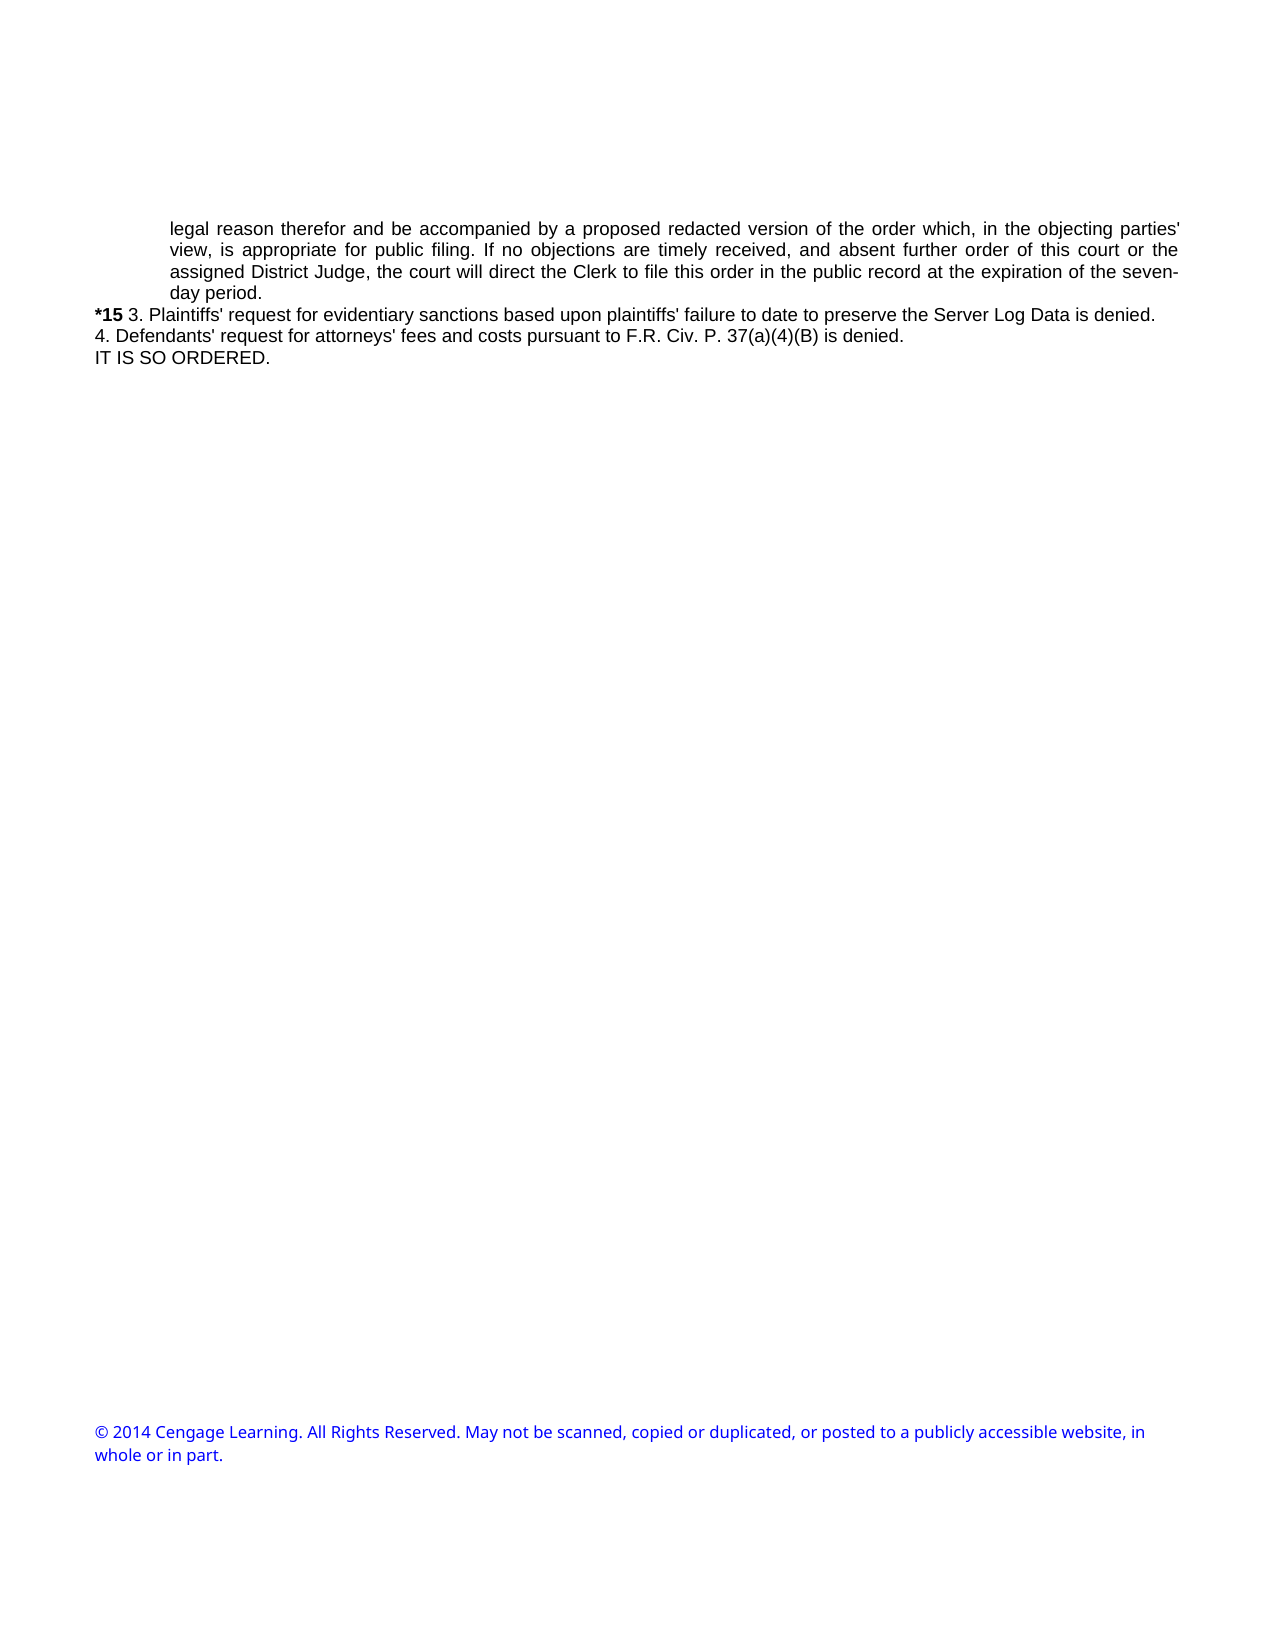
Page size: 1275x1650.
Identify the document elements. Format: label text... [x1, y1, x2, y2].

text IT IS SO ORDERED. [94, 347, 1181, 368]
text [169, 217, 1181, 304]
text 4. Defendants' request for attorneys' fees and costs pursuant to F.R. Civ. P. 37(a)(4)(B) is denied. [94, 325, 1181, 347]
text *15 3. Plaintiffs' request for evidentiary sanctions based upon plaintiffs' failure to date to preserve the Server Log Data is denied. [94, 304, 1181, 325]
